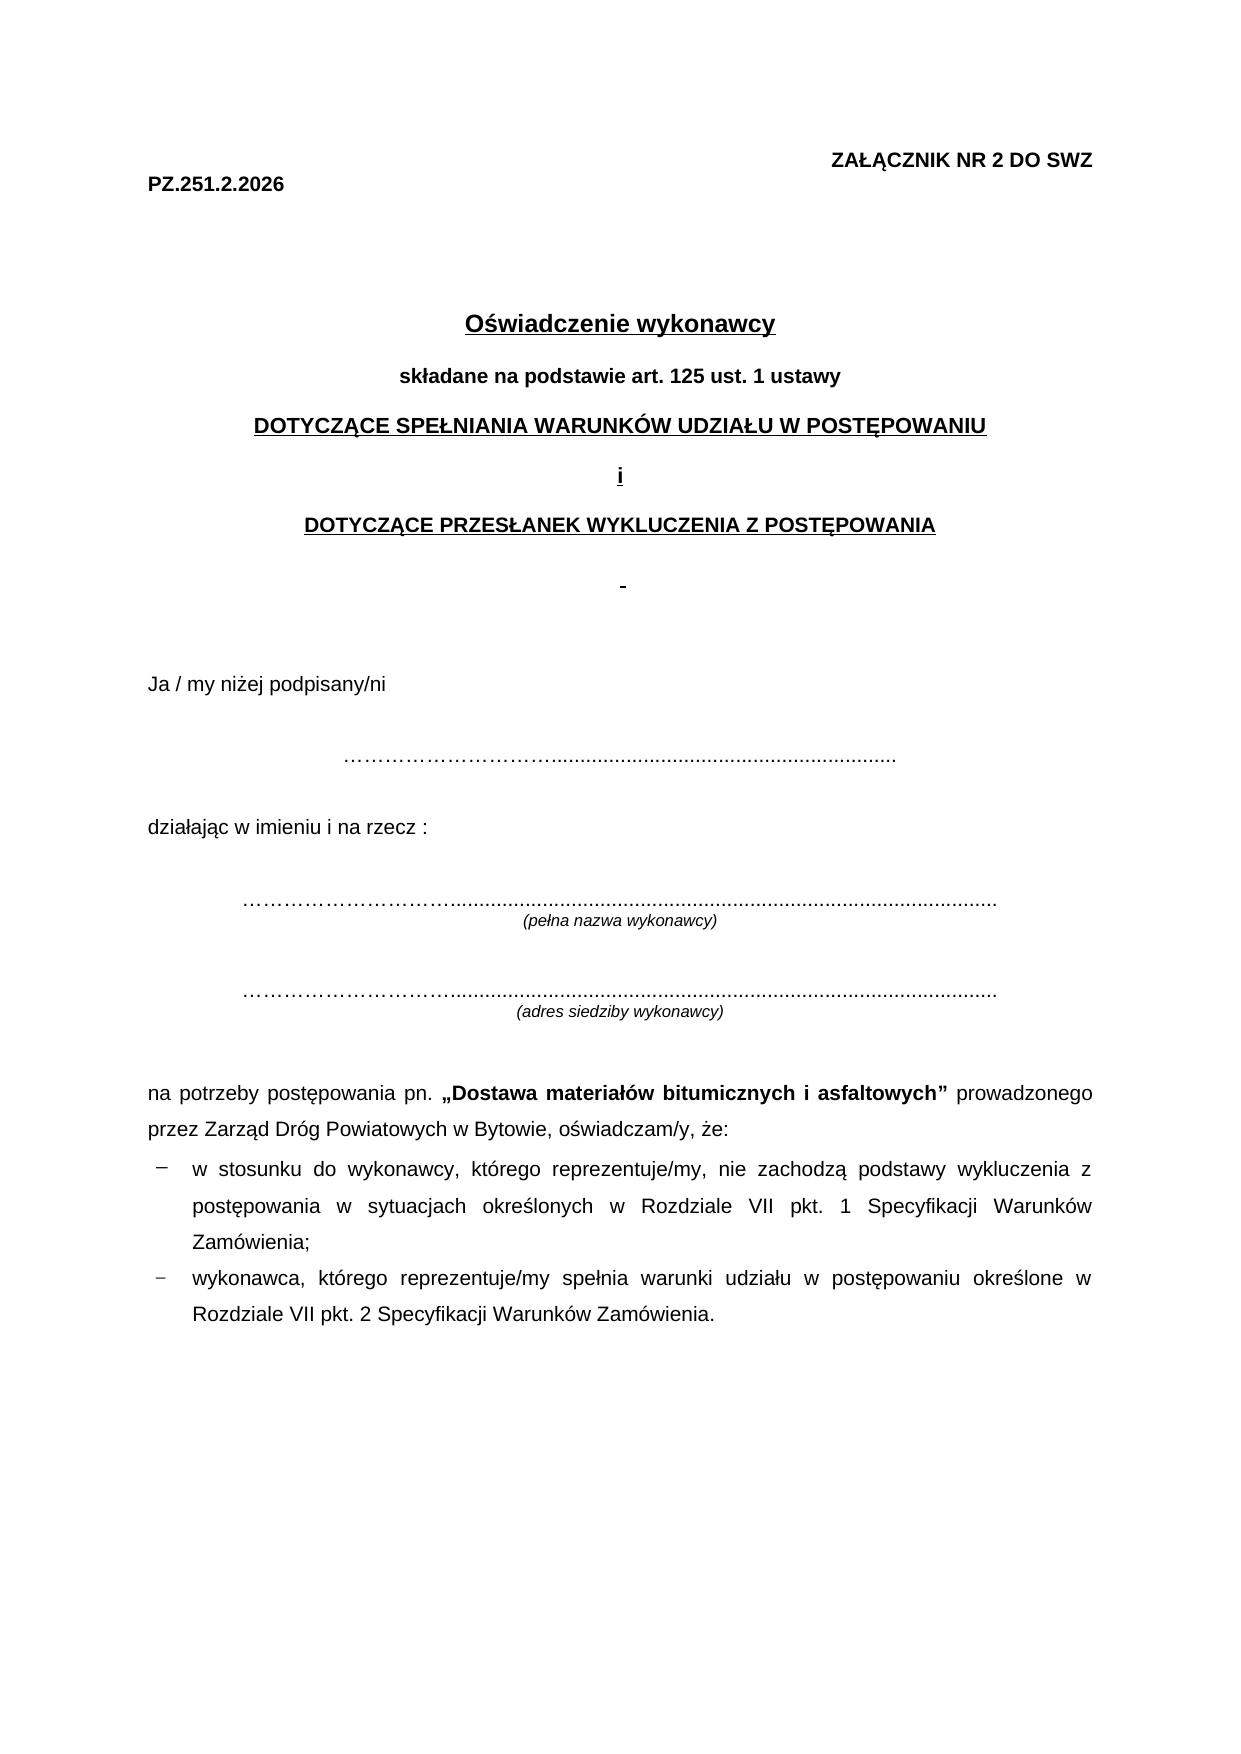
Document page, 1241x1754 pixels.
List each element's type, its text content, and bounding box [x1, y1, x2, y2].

text składane na podstawie art. 125 ust. 1 ustawy [148, 364, 1093, 388]
text Ja / my niżej podpisany/ni [148, 671, 1093, 695]
list wykonawca, którego reprezentuje/my spełnia warunki udziału w postępowaniu określone w Rozdziale VII pkt. 2 Specyfikacji Warunków Zamówienia. [154, 1266, 1093, 1326]
text DOTYCZĄCE SPEŁNIANIA WARUNKÓW UDZIAŁU W POSTĘPOWANIU [148, 413, 1093, 438]
text …………………………............................................................................................... [148, 978, 1093, 1002]
text ZAŁĄCZNIK NR 2 DO SWZ [148, 148, 1093, 172]
text działając w imieniu i na rzecz : [148, 815, 1093, 839]
text …………………………............................................................ [148, 743, 1093, 767]
text DOTYCZĄCE PRZESŁANEK WYKLUCZENIA Z POSTĘPOWANIA [148, 513, 1093, 537]
text (pełna nazwa wykonawcy) [148, 911, 1093, 930]
text (adres siedziby wykonawcy) [148, 1002, 1093, 1021]
text …………………………............................................................................................... [148, 887, 1093, 911]
list w stosunku do wykonawcy, którego reprezentuje/my, nie zachodzą podstawy wykluczenia z postępowania w sytuacjach określonych w Rozdziale VII pkt. 1 Specyfikacji Warunków Zamówienia; [154, 1153, 1093, 1254]
text Oświadczenie wykonawcy [148, 309, 1093, 337]
text PZ.251.2.2026 [148, 172, 1093, 196]
text i [148, 463, 1093, 488]
text na potrzeby postępowania pn. „Dostawa materiałów bitumicznych i asfaltowych” prowadzonego przez Zarząd Dróg Powiatowych w Bytowie, oświadczam/y, że: [148, 1081, 1093, 1141]
